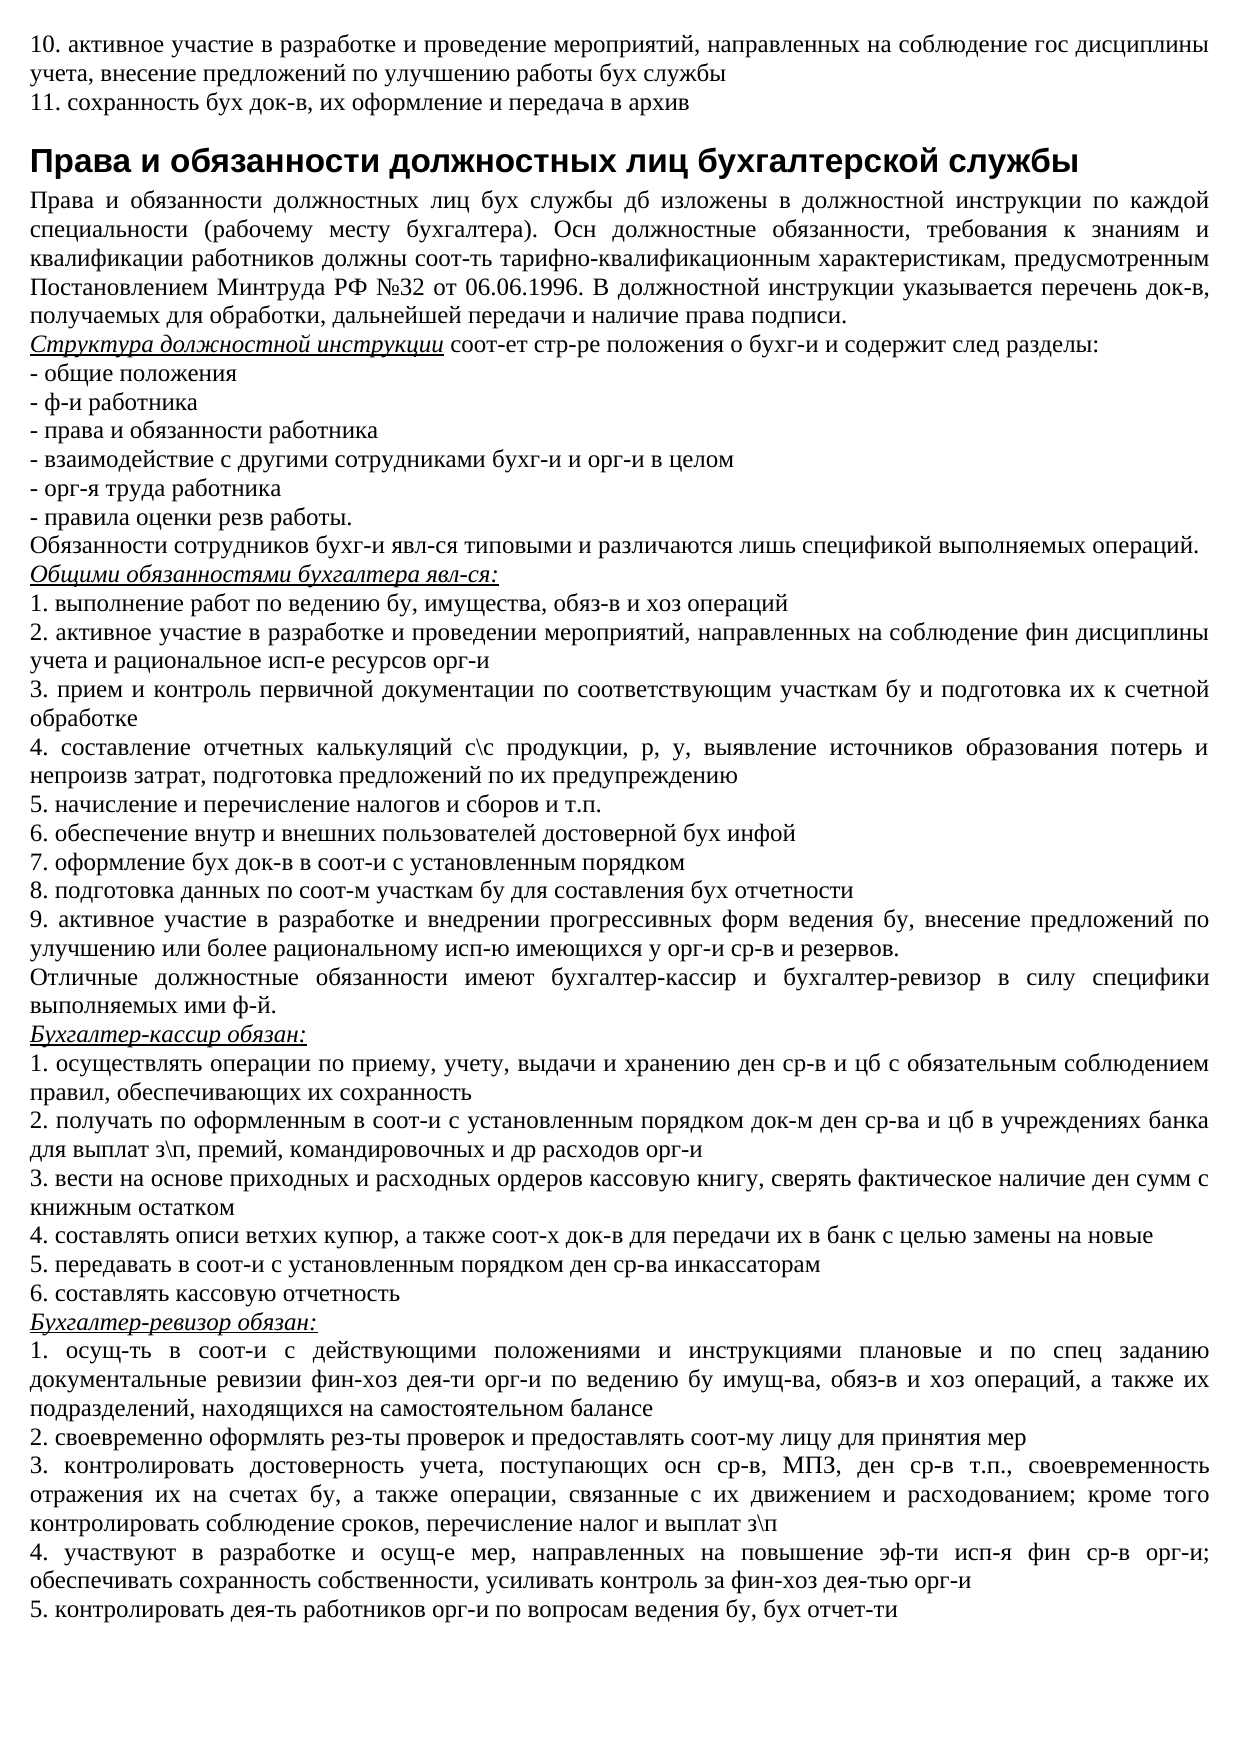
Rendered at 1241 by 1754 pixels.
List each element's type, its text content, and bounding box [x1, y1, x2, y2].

subtitle Права и обязанности должностных лиц бухгалтерской службы [29, 141, 1211, 179]
text Структура должностной инструкции соот-ет стр-ре положения о бухг-и и содержит след разделы: [29, 329, 1211, 358]
text Бухгалтер-кассир обязан: [29, 1019, 1211, 1048]
text Отличные должностные обязанности имеют бухгалтер-кассир и бухгалтер-ревизор в силу специфики выполняемых ими ф-й. [29, 962, 1211, 1019]
text 1. осуществлять операции по приему, учету, выдачи и хранению ден ср-в и цб с обязательным соблюдением правил, обеспечивающих их сохранность [29, 1048, 1211, 1106]
text 2. получать по оформленным в соот-и с установленным порядком док-м ден ср-ва и цб в учреждениях банка для выплат з\п, премий, командировочных и др расходов орг-и [29, 1106, 1211, 1163]
text Общими обязанностями бухгалтера явл-ся: [29, 559, 1211, 588]
text 9. активное участие в разработке и внедрении прогрессивных форм ведения бу, внесение предложений по улучшению или более рациональному исп-ю имеющихся у орг-и ср-в и резервов. [29, 904, 1211, 962]
text 5. передавать в соот-и с установленным порядком ден ср-ва инкассаторам [29, 1249, 1211, 1278]
text Права и обязанности должностных лиц бух службы дб изложены в должностной инструкции по каждой специальности (рабочему месту бухгалтера). Осн должностные обязанности, требования к знаниям и квалификации работников должны соот-ть тарифно-квалификационным характеристикам, предусмотренным Постановлением Минтруда РФ №32 от 06.06.1996. В должностной инструкции указывается перечень док-в, получаемых для обработки, дальнейшей передачи и наличие права подписи. [29, 186, 1211, 329]
text 3. вести на основе приходных и расходных ордеров кассовую книгу, сверять фактическое наличие ден сумм с книжным остатком [29, 1163, 1211, 1221]
text 5. начисление и перечисление налогов и сборов и т.п. [29, 789, 1211, 818]
text 4. составлять описи ветхих купюр, а также соот-х док-в для передачи их в банк с целью замены на новые [29, 1221, 1211, 1249]
text - орг-я труда работника [29, 473, 1211, 502]
text 2. своевременно оформлять рез-ты проверок и предоставлять соот-му лицу для принятия мер [29, 1422, 1211, 1451]
text 1. выполнение работ по ведению бу, имущества, обяз-в и хоз операций [29, 588, 1211, 617]
text 1. осущ-ть в соот-и с действующими положениями и инструкциями плановые и по спец заданию документальные ревизии фин-хоз дея-ти орг-и по ведению бу имущ-ва, обяз-в и хоз операций, а также их подразделений, находящихся на самостоятельном балансе [29, 1336, 1211, 1422]
text - взаимодействие с другими сотрудниками бухг-и и орг-и в целом [29, 444, 1211, 473]
text 7. оформление бух док-в в соот-и с установленным порядком [29, 847, 1211, 876]
text 6. составлять кассовую отчетность [29, 1278, 1211, 1307]
text 2. активное участие в разработке и проведении мероприятий, направленных на соблюдение фин дисциплины учета и рациональное исп-е ресурсов орг-и [29, 617, 1211, 674]
text Бухгалтер-ревизор обязан: [29, 1307, 1211, 1336]
text - правила оценки резв работы. [29, 502, 1211, 531]
text - ф-и работника [29, 387, 1211, 416]
text 10. активное участие в разработке и проведение мероприятий, направленных на соблюдение гос дисциплины учета, внесение предложений по улучшению работы бух службы [29, 29, 1211, 87]
text 3. прием и контроль первичной документации по соответствующим участкам бу и подготовка их к счетной обработке [29, 674, 1211, 732]
text - права и обязанности работника [29, 416, 1211, 444]
text 8. подготовка данных по соот-м участкам бу для составления бух отчетности [29, 876, 1211, 904]
text 3. контролировать достоверность учета, поступающих осн ср-в, МПЗ, ден ср-в т.п., своевременность отражения их на счетах бу, а также операции, связанные с их движением и расходованием; кроме того контролировать соблюдение сроков, перечисление налог и выплат з\п [29, 1451, 1211, 1537]
text 5. контролировать дея-ть работников орг-и по вопросам ведения бу, бух отчет-ти [29, 1594, 1211, 1623]
text - общие положения [29, 358, 1211, 387]
text 4. участвуют в разработке и осущ-е мер, направленных на повышение эф-ти исп-я фин ср-в орг-и; обеспечивать сохранность собственности, усиливать контроль за фин-хоз дея-тью орг-и [29, 1537, 1211, 1594]
text 6. обеспечение внутр и внешних пользователей достоверной бух инфой [29, 818, 1211, 847]
text 4. составление отчетных калькуляций с\с продукции, р, у, выявление источников образования потерь и непроизв затрат, подготовка предложений по их предупреждению [29, 732, 1211, 789]
text Обязанности сотрудников бухг-и явл-ся типовыми и различаются лишь спецификой выполняемых операций. [29, 531, 1211, 559]
text 11. сохранность бух док-в, их оформление и передача в архив [29, 87, 1211, 116]
